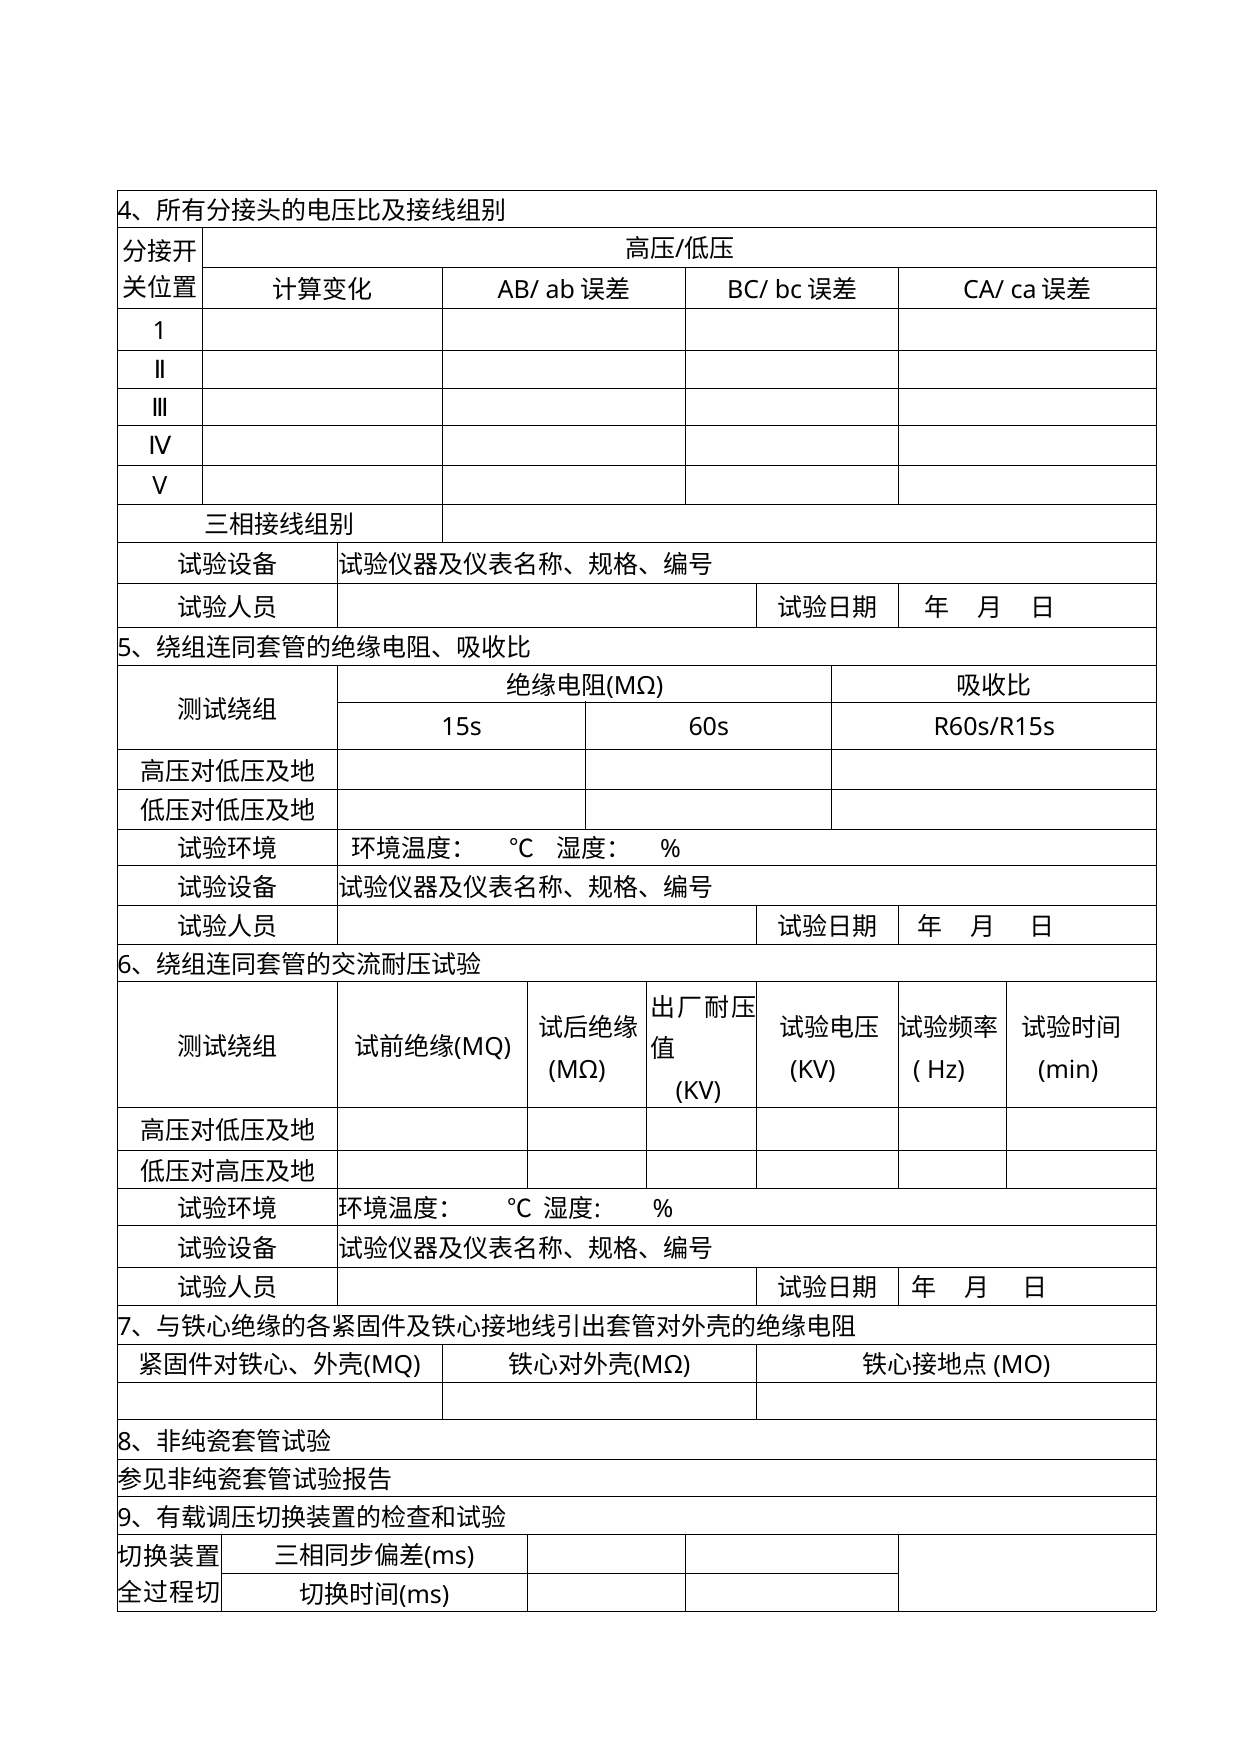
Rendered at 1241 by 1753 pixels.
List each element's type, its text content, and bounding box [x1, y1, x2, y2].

table_cell [647, 1151, 756, 1188]
table_cell [203, 389, 442, 425]
table_cell [528, 1151, 646, 1188]
table_cell [528, 1108, 646, 1150]
table_cell [443, 505, 1156, 542]
table_cell [338, 790, 585, 828]
table_cell 试验日期 [757, 906, 898, 944]
table_cell 三相接线组别 [118, 505, 442, 542]
table_cell [203, 426, 442, 464]
table_cell 铁心接地点 (MO) [757, 1345, 1156, 1382]
table_cell 低压对低压及地 [118, 790, 337, 828]
table_cell 试验电压 (KV) [757, 982, 898, 1107]
table_cell 试验仪器及仪表名称、规格、编号 [338, 866, 1156, 905]
table_cell 试验人员 [118, 906, 337, 944]
table_cell 试验人员 [118, 584, 337, 627]
table_cell [899, 426, 1156, 464]
table_cell 9、有载调压切换装置的检查和试验 [118, 1497, 1156, 1534]
table_cell 铁心对外壳(MΩ) [443, 1345, 756, 1382]
table_cell 试前绝缘(MQ) [338, 982, 527, 1107]
table_cell [1007, 1151, 1156, 1188]
table_cell BC/ bc误差 [686, 268, 898, 308]
table_cell 紧固件对铁心、外壳(MQ) [118, 1345, 442, 1382]
table_cell R60s/R15s [832, 703, 1156, 749]
table_cell 计算变化 [203, 268, 442, 308]
table_cell [899, 351, 1156, 387]
table_cell AB/ ab误差 [443, 268, 685, 308]
table_cell 试验人员 [118, 1268, 337, 1304]
table_cell Ⅱ [118, 351, 202, 387]
table_cell 7、与铁心绝缘的各紧固件及铁心接地线引出套管对外壳的绝缘电阻 [118, 1306, 1156, 1344]
table_cell 15s [338, 703, 585, 749]
table_cell [899, 466, 1156, 504]
table_cell 绝缘电阻(MΩ) [338, 666, 831, 701]
table_cell [338, 1151, 527, 1188]
table_cell [586, 750, 831, 789]
table_cell 测试绕组 [118, 982, 337, 1107]
table_cell 年 月 日 [899, 906, 1156, 944]
table_cell [443, 351, 685, 387]
table_cell [338, 750, 585, 789]
table_cell [118, 1383, 442, 1419]
table_cell [899, 1108, 1006, 1150]
table_cell [686, 309, 898, 350]
table_cell [757, 1151, 898, 1188]
table_cell 试验日期 [757, 1268, 898, 1304]
table_cell [757, 1108, 898, 1150]
table_cell [338, 1108, 527, 1150]
table_cell 试验设备 [118, 1226, 337, 1267]
table_cell 吸收比 [832, 666, 1156, 701]
table_cell [203, 466, 442, 504]
table_cell 高压/低压 [203, 228, 1156, 267]
table_cell 分接开关位置 [118, 228, 202, 308]
table_cell 年 月 日 [899, 584, 1156, 627]
table_cell [757, 1383, 1156, 1419]
table_cell [647, 1108, 756, 1150]
table_cell [338, 1268, 756, 1304]
table_cell [899, 1151, 1006, 1188]
table_cell [443, 466, 685, 504]
table_cell 试验仪器及仪表名称、规格、编号 [338, 1226, 1156, 1267]
table_cell 高压对低压及地 [118, 1108, 337, 1150]
table_cell [443, 1383, 756, 1419]
table_cell [686, 1535, 898, 1573]
table_cell Ⅳ [118, 426, 202, 464]
table_header 4、所有分接头的电压比及接线组别 [118, 191, 1156, 227]
table_cell 试验设备 [118, 866, 337, 905]
table_cell [899, 1535, 1156, 1611]
table_cell 切换装置全过程切换检查 [118, 1535, 221, 1611]
table_cell 试后绝缘 (MΩ) [528, 982, 646, 1107]
table_cell [899, 309, 1156, 350]
table_cell 试验环境 [118, 830, 337, 865]
table_cell [686, 1574, 898, 1611]
table_cell [443, 389, 685, 425]
table_cell [686, 426, 898, 464]
table_cell [203, 309, 442, 350]
table_cell 环境温度： ℃ 湿度: % [338, 1189, 1156, 1225]
table_cell [338, 906, 756, 944]
table_cell 环境温度： ℃ 湿度： % [338, 830, 1156, 865]
table_cell [832, 750, 1156, 789]
table_cell 60s [586, 703, 831, 749]
table_cell 试验时间 (min) [1007, 982, 1156, 1107]
table_cell 三相同步偏差(ms) [222, 1535, 527, 1573]
table_cell [832, 790, 1156, 828]
table_cell 试验环境 [118, 1189, 337, 1225]
table_cell [686, 466, 898, 504]
table_cell CA/ ca误差 [899, 268, 1156, 308]
table_cell 5、绕组连同套管的绝缘电阻、吸收比 [118, 628, 1156, 664]
table_cell [338, 584, 756, 627]
table_cell 高压对低压及地 [118, 750, 337, 789]
table_cell [586, 790, 831, 828]
table_cell 年 月 日 [899, 1268, 1156, 1304]
table_cell [528, 1574, 685, 1611]
table_cell V [118, 466, 202, 504]
table_cell 试验仪器及仪表名称、规格、编号 [338, 543, 1156, 583]
table_cell [528, 1535, 685, 1573]
table_cell 低压对高压及地 [118, 1151, 337, 1188]
table_cell 试验日期 [757, 584, 898, 627]
table_cell 试验频率 ( Hz) [899, 982, 1006, 1107]
table_cell 6、绕组连同套管的交流耐压试验 [118, 945, 1156, 981]
table_cell 试验设备 [118, 543, 337, 583]
table_cell [899, 389, 1156, 425]
table_cell [443, 426, 685, 464]
table_cell 切换时间(ms) [222, 1574, 527, 1611]
table_cell [686, 351, 898, 387]
table_cell 8、非纯瓷套管试验 [118, 1420, 1156, 1459]
table_cell [443, 309, 685, 350]
table_cell 出厂耐压值 (KV) [647, 982, 756, 1107]
table_cell [1007, 1108, 1156, 1150]
table_cell [203, 351, 442, 387]
table_cell Ⅲ [118, 389, 202, 425]
table_cell 1 [118, 309, 202, 350]
table_cell [686, 389, 898, 425]
table_cell 参见非纯瓷套管试验报告 [118, 1460, 1156, 1496]
table_cell 测试绕组 [118, 666, 337, 749]
